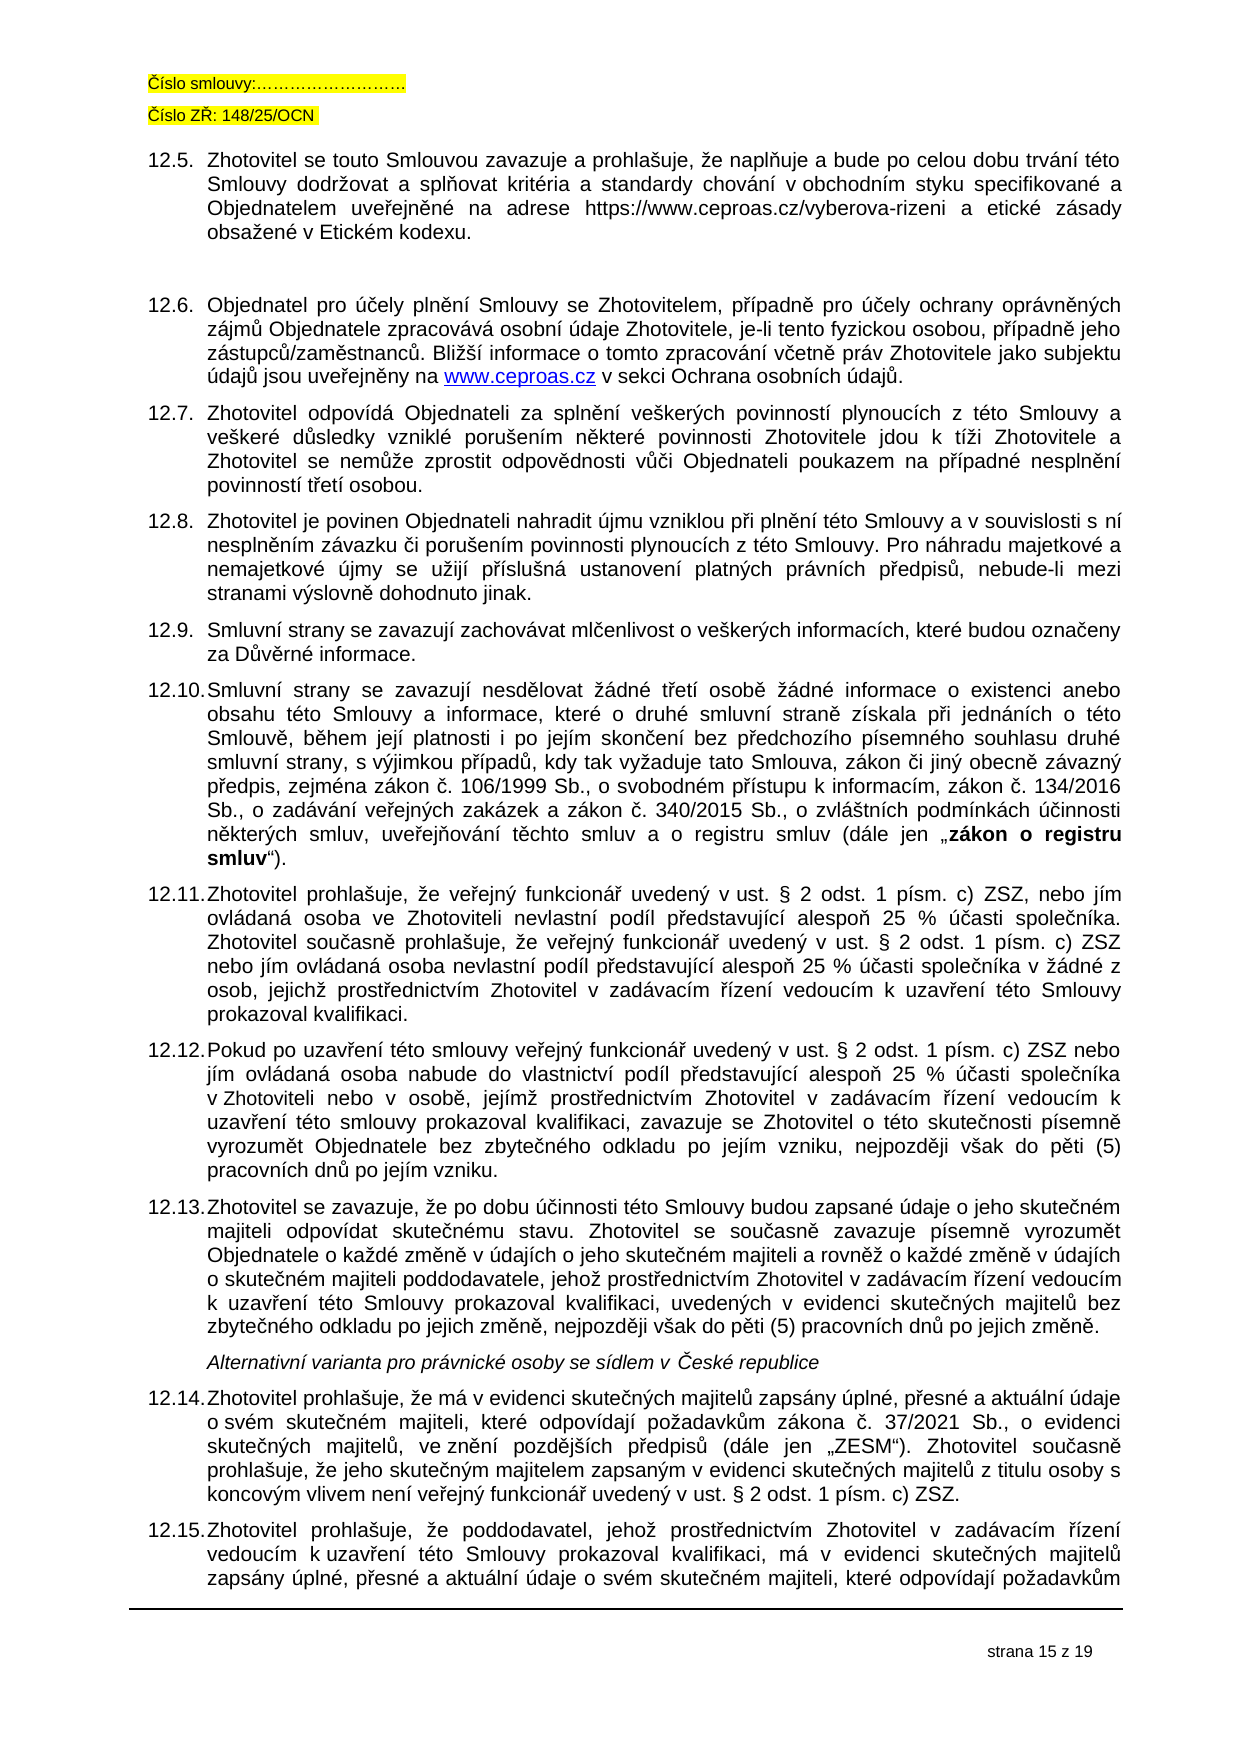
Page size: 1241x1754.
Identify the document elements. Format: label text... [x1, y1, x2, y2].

text Alternativní varianta pro právnické osoby se sídlem v České republice [177, 1351, 1122, 1373]
list Pokud po uzavření této smlouvy veřejný funkcionář uvedený v ust. § 2 odst. 1 písm. c) ZSZ nebo jím ovládaná osoba nabude do vlastnictví podíl představující alespoň 25 % účasti společníka v Zhotoviteli nebo v osobě, jejímž prostřednictvím Zhotovitel v zadávacím řízení vedoucím k uzavření této smlouvy prokazoval kvalifikaci, zavazuje se Zhotovitel o této skutečnosti písemně vyrozumět Objednatele bez zbytečného odkladu po jejím vzniku, nejpozději však do pěti (5) pracovních dnů po jejím vzniku. [148, 1038, 1122, 1182]
list Zhotovitel se zavazuje, že po dobu účinnosti této Smlouvy budou zapsané údaje o jeho skutečném majiteli odpovídat skutečnému stavu. Zhotovitel se současně zavazuje písemně vyrozumět Objednatele o každé změně v údajích o jeho skutečném majiteli a rovněž o každé změně v údajích o skutečném majiteli poddodavatele, jehož prostřednictvím Zhotovitel v zadávacím řízení vedoucím k uzavření této Smlouvy prokazoval kvalifikaci, uvedených v evidenci skutečných majitelů bez zbytečného odkladu po jejich změně, nejpozději však do pěti (5) pracovních dnů po jejich změně. [148, 1194, 1122, 1338]
list Zhotovitel prohlašuje, že má v evidenci skutečných majitelů zapsány úplné, přesné a aktuální údaje o svém skutečném majiteli, které odpovídají požadavkům zákona č. 37/2021 Sb., o evidenci skutečných majitelů, ve znění pozdějších předpisů (dále jen „ZESM“). Zhotovitel současně prohlašuje, že jeho skutečným majitelem zapsaným v evidenci skutečných majitelů z titulu osoby s koncovým vlivem není veřejný funkcionář uvedený v ust. § 2 odst. 1 písm. c) ZSZ. [148, 1386, 1122, 1506]
text Zhotovitel je povinen Objednateli nahradit újmu vzniklou při plnění této Smlouvy a v souvislosti s ní nesplněním závazku či porušením povinnosti plynoucích z této Smlouvy. Pro náhradu majetkové a nemajetkové újmy se užijí příslušná ustanovení platných právních předpisů, nebude-li mezi stranami výslovně dohodnuto jinak. [148, 509, 1122, 605]
text Objednatel pro účely plnění Smlouvy se Zhotovitelem, případně pro účely ochrany oprávněných zájmů Objednatele zpracovává osobní údaje Zhotovitele, je-li tento fyzickou osobou, případně jeho zástupců/zaměstnanců. Bližší informace o tomto zpracování včetně práv Zhotovitele jako subjektu údajů jsou uveřejněny na www.ceproas.cz v sekci Ochrana osobních údajů. [148, 292, 1122, 388]
list Zhotovitel prohlašuje, že veřejný funkcionář uvedený v ust. § 2 odst. 1 písm. c) ZSZ, nebo jím ovládaná osoba ve Zhotoviteli nevlastní podíl představující alespoň 25 % účasti společníka. Zhotovitel současně prohlašuje, že veřejný funkcionář uvedený v ust. § 2 odst. 1 písm. c) ZSZ nebo jím ovládaná osoba nevlastní podíl představující alespoň 25 % účasti společníka v žádné z osob, jejichž prostřednictvím Zhotovitel v zadávacím řízení vedoucím k uzavření této Smlouvy prokazoval kvalifikaci. [148, 882, 1122, 1026]
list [148, 1518, 1122, 1590]
text Zhotovitel odpovídá Objednateli za splnění veškerých povinností plynoucích z této Smlouvy a veškeré důsledky vzniklé porušením některé povinnosti Zhotovitele jdou k tíži Zhotovitele a Zhotovitel se nemůže zprostit odpovědnosti vůči Objednateli poukazem na případné nesplnění povinností třetí osobou. [148, 401, 1122, 497]
text Zhotovitel se touto Smlouvou zavazuje a prohlašuje, že naplňuje a bude po celou dobu trvání této Smlouvy dodržovat a splňovat kritéria a standardy chování v obchodním styku specifikované a Objednatelem uveřejněné na adrese https://www.ceproas.cz/vyberova-rizeni a etické zásady obsažené v Etickém kodexu. [148, 148, 1122, 243]
text Smluvní strany se zavazují zachovávat mlčenlivost o veškerých informacích, které budou označeny za Důvěrné informace. [148, 617, 1122, 665]
text Smluvní strany se zavazují nesdělovat žádné třetí osobě žádné informace o existenci anebo obsahu této Smlouvy a informace, které o druhé smluvní straně získala při jednáních o této Smlouvě, během její platnosti i po jejím skončení bez předchozího písemného souhlasu druhé smluvní strany, s výjimkou případů, kdy tak vyžaduje tato Smlouva, zákon či jiný obecně závazný předpis, zejména zákon č. 106/1999 Sb., o svobodném přístupu k informacím, zákon č. 134/2016 Sb., o zadávání veřejných zakázek a zákon č. 340/2015 Sb., o zvláštních podmínkách účinnosti některých smluv, uveřejňování těchto smluv a o registru smluv (dále jen „zákon o registru smluv“). [148, 678, 1122, 869]
